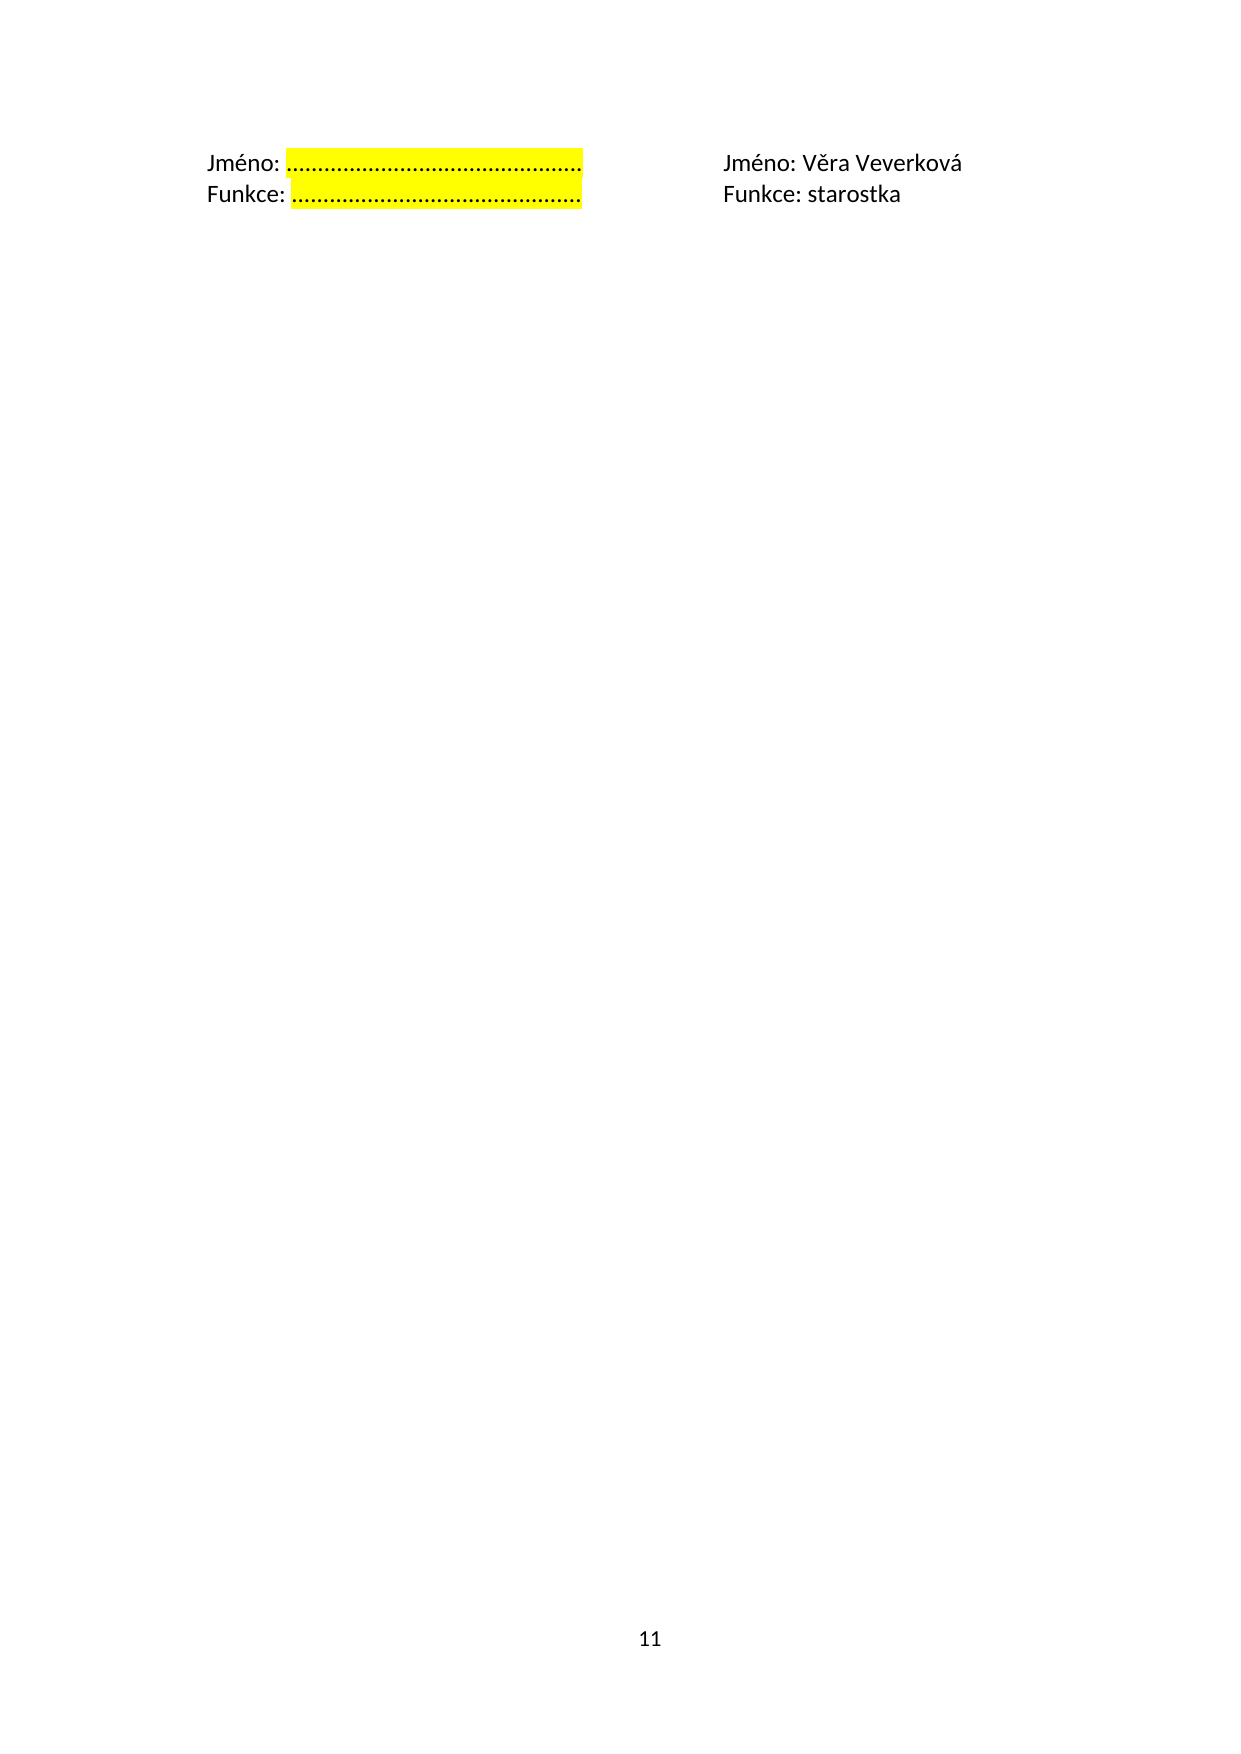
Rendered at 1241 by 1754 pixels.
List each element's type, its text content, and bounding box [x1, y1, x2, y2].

text Jméno: ............................................... Jméno: Věra Veverková [583, 148, 1093, 178]
text Funkce: .............................................. Funkce: starostka [582, 178, 1093, 209]
